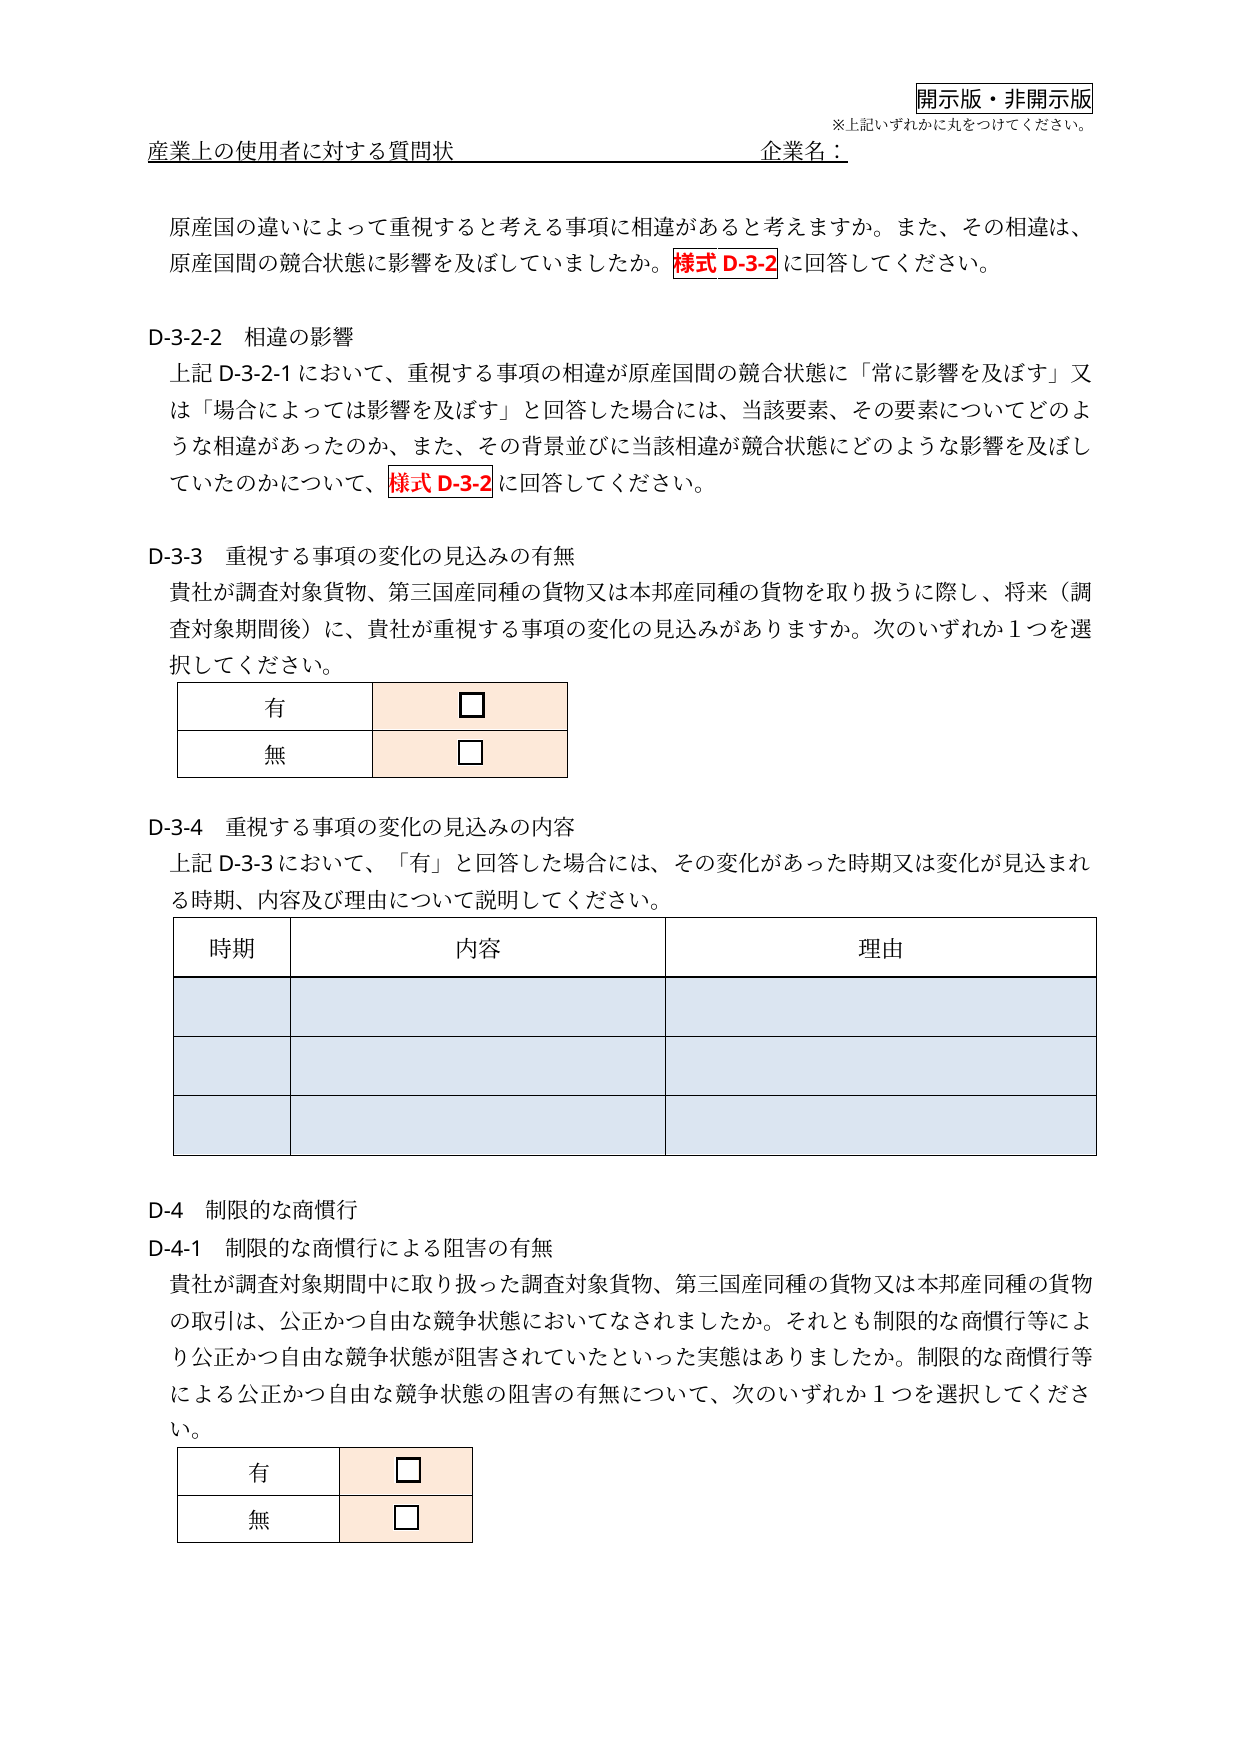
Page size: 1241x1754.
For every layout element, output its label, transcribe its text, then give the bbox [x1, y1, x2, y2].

table_cell [174, 978, 290, 1036]
table_header 時期 [174, 918, 290, 976]
table_header 内容 [291, 918, 665, 976]
table_cell [291, 978, 665, 1036]
list D-4 制限的な商慣行 [148, 1192, 1092, 1228]
table_cell [373, 731, 567, 777]
table_cell [666, 978, 1096, 1036]
table_header 有 [178, 683, 372, 729]
list 貴社が調査対象期間中に取り扱った調査対象貨物、第三国産同種の貨物又は本邦産同種の貨物の取引は、公正かつ自由な競争状態においてなされましたか。それとも制限的な商慣行等により公正かつ自由な競争状態が阻害されていたといった実態はありましたか。制限的な商慣行等による公正かつ自由な競争状態の阻害の有無について、次のいずれか１つを選択してください。 [169, 1265, 1092, 1447]
table_cell [666, 1096, 1096, 1154]
table_cell 無 [178, 1496, 339, 1542]
text D-3-4 重視する事項の変化の見込みの内容 [148, 808, 1092, 844]
table_header 有 [178, 1448, 339, 1494]
table_header 理由 [666, 918, 1096, 976]
table_cell 無 [178, 731, 372, 777]
text D-3-3 重視する事項の変化の見込みの有無 [148, 536, 1092, 573]
text 上記D-3-3において、「有」と回答した場合には、その変化があった時期又は変化が見込まれる時期、内容及び理由について説明してください。 [169, 844, 1092, 917]
list D-4-1 制限的な商慣行による阻害の有無 [148, 1228, 1092, 1265]
table_cell [666, 1037, 1096, 1095]
table_header [373, 683, 567, 729]
text 貴社が調査対象貨物、第三国産同種の貨物又は本邦産同種の貨物を取り扱うに際し、将来（調査対象期間後）に、貴社が重視する事項の変化の見込みがありますか。次のいずれか１つを選択してください。 [148, 573, 1092, 682]
list 上記D-3-2-1において、重視する事項の相違が原産国間の競合状態に「常に影響を及ぼす」又は「場合によっては影響を及ぼす」と回答した場合には、当該要素、その要素についてどのような相違があったのか、また、その背景並びに当該相違が競合状態にどのような影響を及ぼしていたのかについて、様式D-3-2に回答してください。 [169, 354, 1092, 500]
table_cell [174, 1037, 290, 1095]
table_cell [340, 1496, 472, 1542]
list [169, 208, 1092, 281]
table_cell [291, 1037, 665, 1095]
table_header [340, 1448, 472, 1494]
table_cell [291, 1096, 665, 1154]
table_cell [174, 1096, 290, 1154]
list D-3-2-2 相違の影響 [148, 318, 1092, 354]
